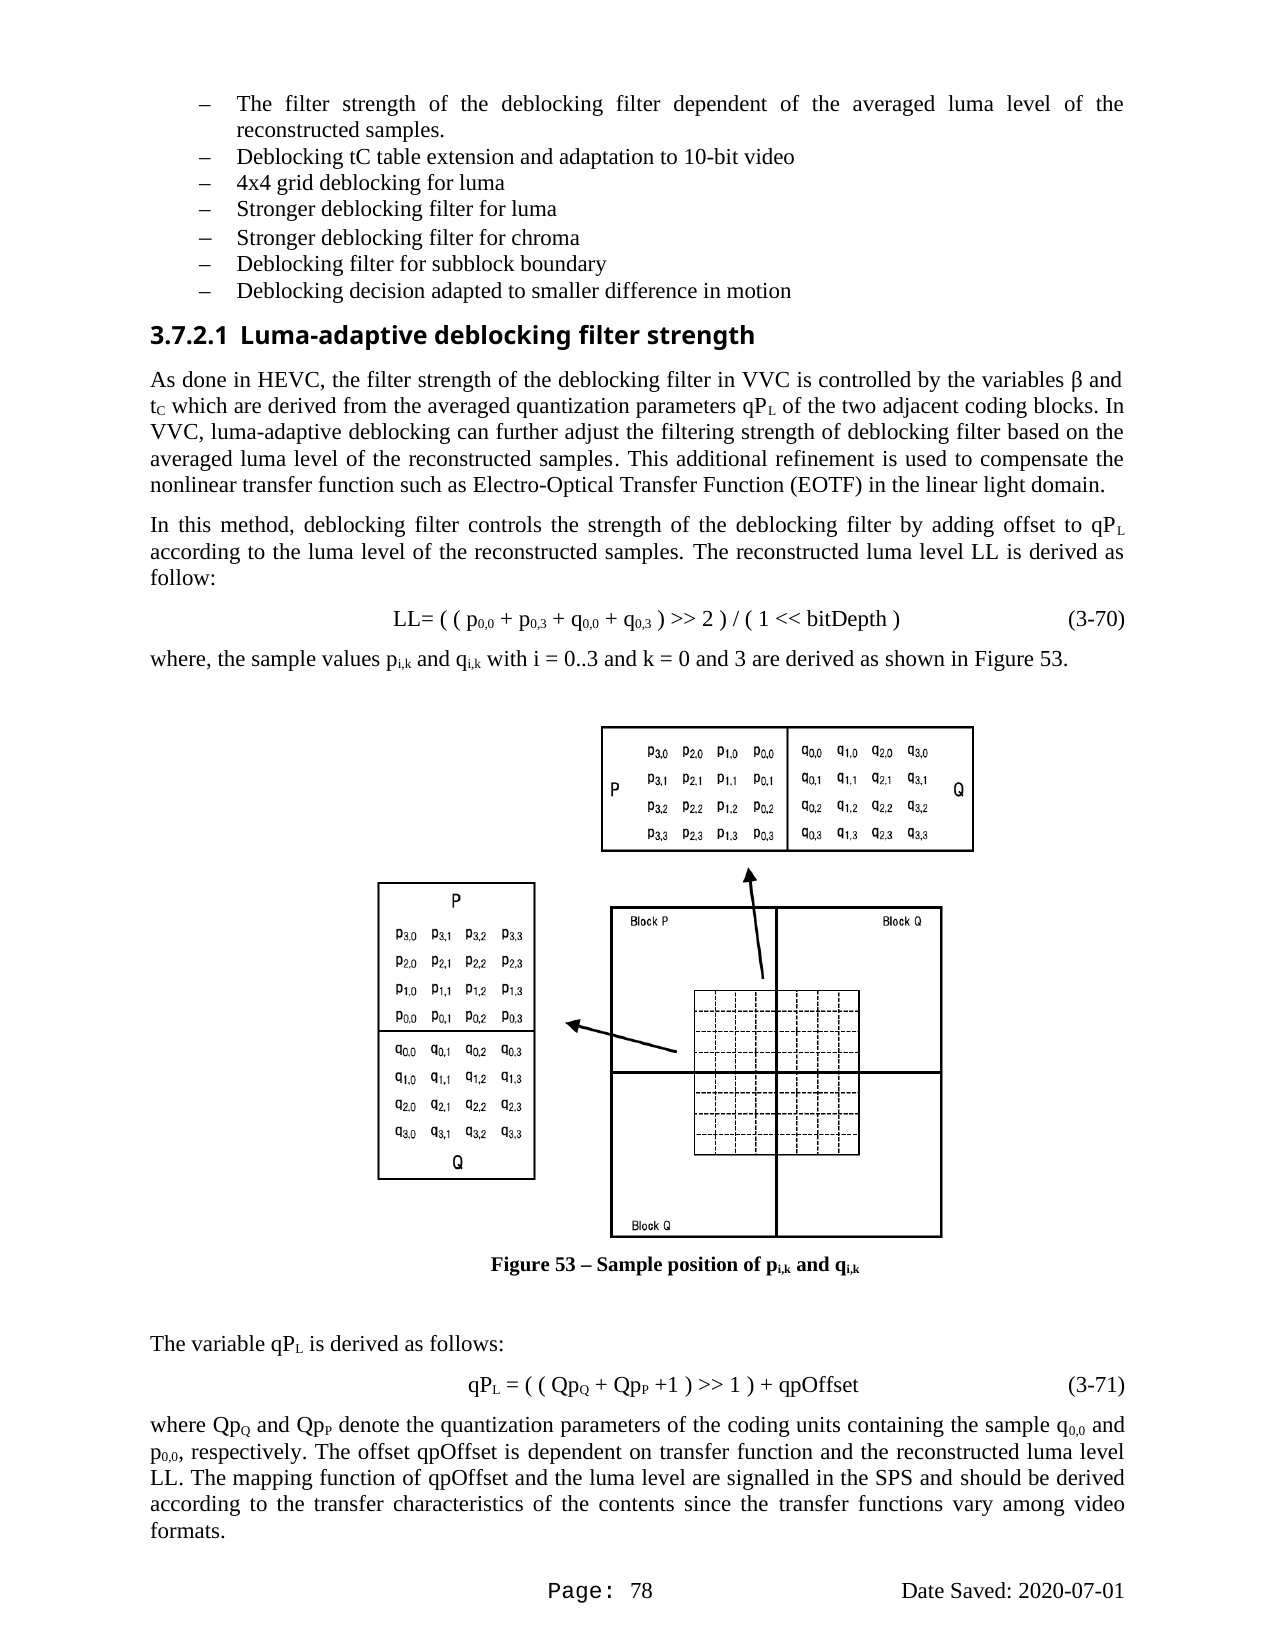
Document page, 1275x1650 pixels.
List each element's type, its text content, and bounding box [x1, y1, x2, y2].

text qPL = ( ( QpQ + QpP +1 ) >> 1 ) + qpOffset (3-71) [150, 1371, 1125, 1397]
list 4x4 grid deblocking for luma [199, 169, 1125, 195]
text In this method, deblocking filter controls the strength of the deblocking filter by adding offset to qPL according to the luma level of the reconstructed samples. The reconstructed luma level LL is derived as follow: [150, 512, 1125, 591]
list Deblocking filter for subblock boundary [199, 251, 1125, 277]
list Stronger deblocking filter for chroma [199, 222, 1125, 251]
text where, the sample values pi,k and qi,k with i = 0..3 and k = 0 and 3 are derived as shown in Figure 53. [150, 645, 1125, 672]
text Figure 53 – Sample position of pi,k and qi,k [150, 1252, 1125, 1276]
picture [375, 726, 975, 1238]
text As done in HEVC, the filter strength of the deblocking filter in VVC is controlled by the variables β and tC which are derived from the averaged quantization parameters qPL of the two adjacent coding blocks. In VVC, luma-adaptive deblocking can further adjust the filtering strength of deblocking filter based on the averaged luma level of the reconstructed samples. This additional refinement is used to compensate the nonlinear transfer function such as Electro-Optical Transfer Function (EOTF) in the linear light domain. [150, 366, 1125, 497]
list Stronger deblocking filter for luma [199, 195, 1125, 222]
list Deblocking tC table extension and adaptation to 10-bit video [199, 143, 1125, 169]
list The filter strength of the deblocking filter dependent of the averaged luma level of the reconstructed samples. [199, 90, 1125, 143]
subtitle Luma-adaptive deblocking filter strength [150, 317, 1125, 351]
text LL= ( ( p0,0 + p0,3 + q0,0 + q0,3 ) >> 2 ) / ( 1 << bitDepth ) (3-70) [150, 605, 1125, 631]
text where QpQ and QpP denote the quantization parameters of the coding units containing the sample q0,0 and p0,0, respectively. The offset qpOffset is dependent on transfer function and the reconstructed luma level LL. The mapping function of qpOffset and the luma level are signalled in the SPS and should be derived according to the transfer characteristics of the contents since the transfer functions vary among video formats. [150, 1411, 1125, 1543]
list Deblocking decision adapted to smaller difference in motion [199, 277, 1125, 303]
text The variable qPL is derived as follows: [150, 1330, 1125, 1357]
